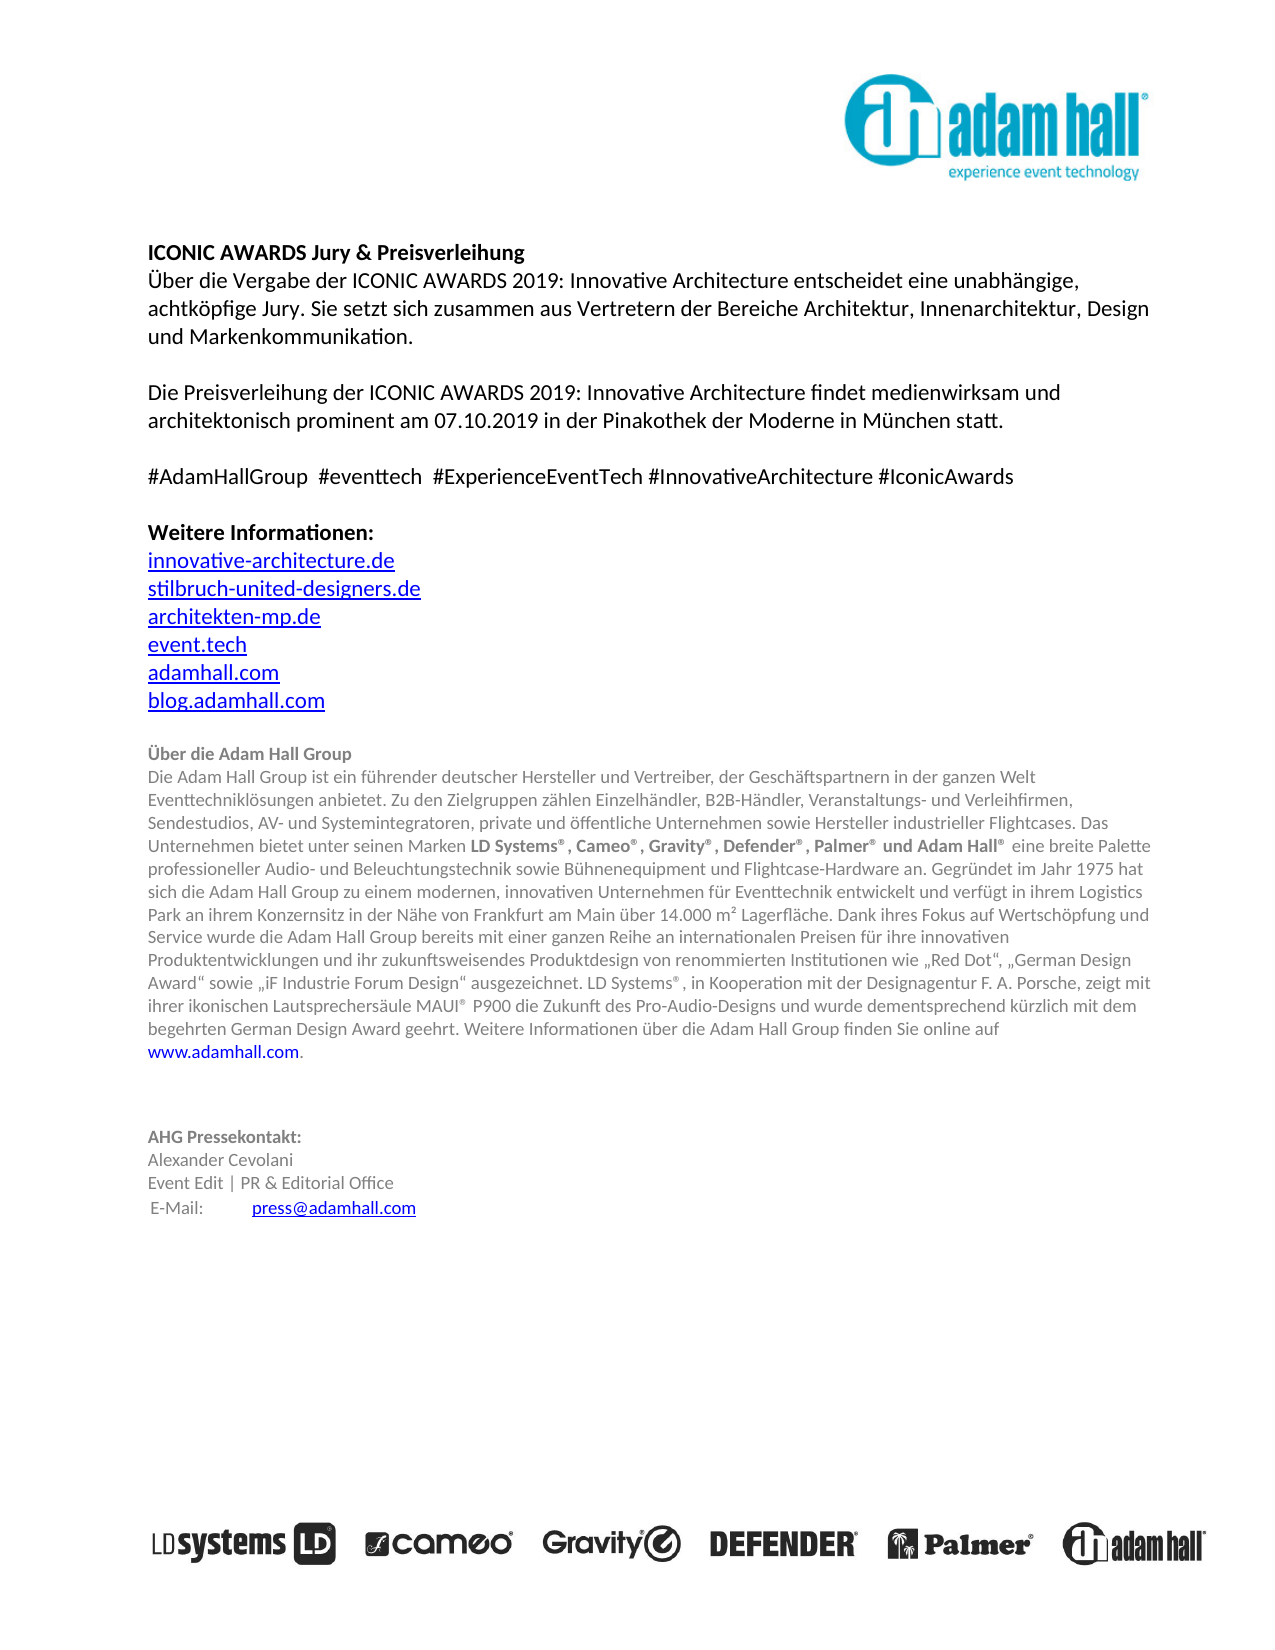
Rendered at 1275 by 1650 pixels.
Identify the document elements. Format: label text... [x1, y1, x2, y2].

text AHG Pressekontakt: [148, 1103, 1158, 1149]
text Über die Adam Hall Group [148, 742, 1158, 765]
picture [835, 73, 1158, 182]
table_header press@adamhall.com [237, 1197, 557, 1219]
text Die Adam Hall Group ist ein führender deutscher Hersteller und Vertreiber, der Geschäftspartnern in der ganzen Welt Eventtechniklösungen anbietet. Zu den Zielgruppen zählen Einzelhändler, B2B-Händler, Veranstaltungs- und Verleihfirmen, Sendestudios, AV- und Systemintegratoren, private und öffentliche Unternehmen sowie Hersteller industrieller Flightcases. Das Unternehmen bietet unter seinen Marken LD Systems®, Cameo®, Gravity®, Defender®, Palmer® und Adam Hall® eine breite Palette professioneller Audio- und Beleuchtungstechnik sowie Bühnenequipment und Flightcase-Hardware an. Gegründet im Jahr 1975 hat sich die Adam Hall Group zu einem modernen, innovativen Unternehmen für Eventtechnik entwickelt und verfügt in ihrem Logistics Park an ihrem Konzernsitz in der Nähe von Frankfurt am Main über 14.000 m² Lagerfläche. Dank ihres Fokus auf Wertschöpfung und Service wurde die Adam Hall Group bereits mit einer ganzen Reihe an internationalen Preisen für ihre innovativen Produktentwicklungen und ihr zukunftsweisendes Produktdesign von renommierten Institutionen wie „Red Dot“, „German Design Award“ sowie „iF Industrie Forum Design“ ausgezeichnet. LD Systems®, in Kooperation mit der Designagentur F. A. Porsche, zeigt mit ihrer ikonischen Lautsprechersäule MAUI® P900 die Zukunft des Pro-Audio-Designs und wurde dementsprechend kürzlich mit dem begehrten German Design Award geehrt. Weitere Informationen über die Adam Hall Group finden Sie online auf www.adamhall.com. [148, 765, 1158, 1103]
text blog.adamhall.com [148, 686, 1158, 714]
text Event Edit | PR & Editorial Office [148, 1172, 1158, 1194]
text adamhall.com [148, 658, 1158, 686]
text #AdamHallGroup #eventtech #ExperienceEventTech #InnovativeArchitecture #IconicAwards [148, 462, 1158, 490]
text Die Preisverleihung der ICONIC AWARDS 2019: Innovative Architecture findet medienwirksam und architektonisch prominent am 07.10.2019 in der Pinakothek der Moderne in München statt. [148, 378, 1158, 434]
text Weitere Informationen: innovative-architecture.de [148, 518, 1158, 574]
text event.tech [148, 630, 1158, 658]
text ICONIC AWARDS Jury & Preisverleihung [148, 238, 1158, 266]
table_header E-Mail: [138, 1197, 235, 1219]
text Alexander Cevolani [148, 1149, 1158, 1172]
text stilbruch-united-designers.de [148, 574, 1158, 602]
text Über die Vergabe der ICONIC AWARDS 2019: Innovative Architecture entscheidet eine unabhängige, achtköpfige Jury. Sie setzt sich zusammen aus Vertretern der Bereiche Architektur, Innenarchitektur, Design und Markenkommunikation. [148, 266, 1158, 350]
picture [147, 1510, 1209, 1577]
text architekten-mp.de [148, 602, 1158, 630]
